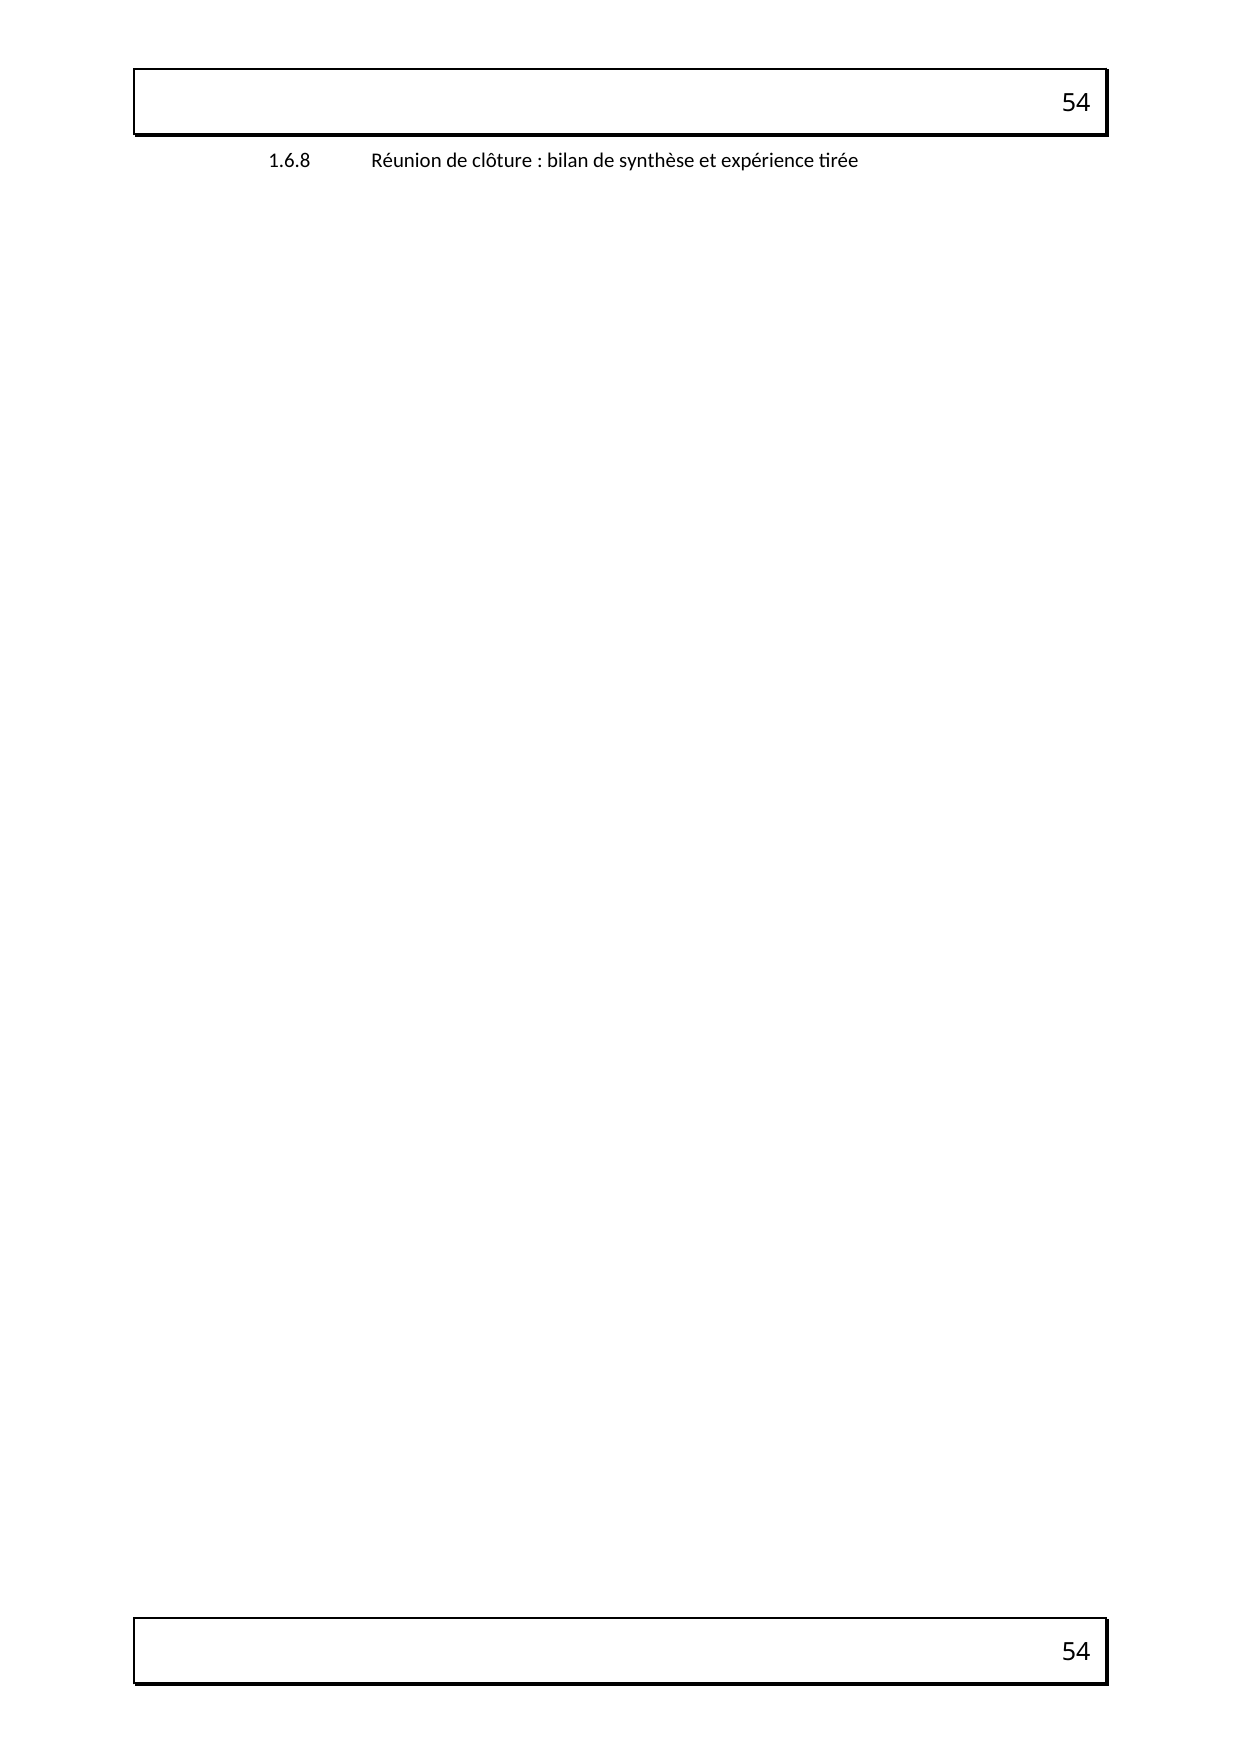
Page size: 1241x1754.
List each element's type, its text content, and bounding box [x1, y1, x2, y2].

text 1.6.8 Réunion de clôture : bilan de synthèse et expérience tirée [268, 148, 1090, 173]
